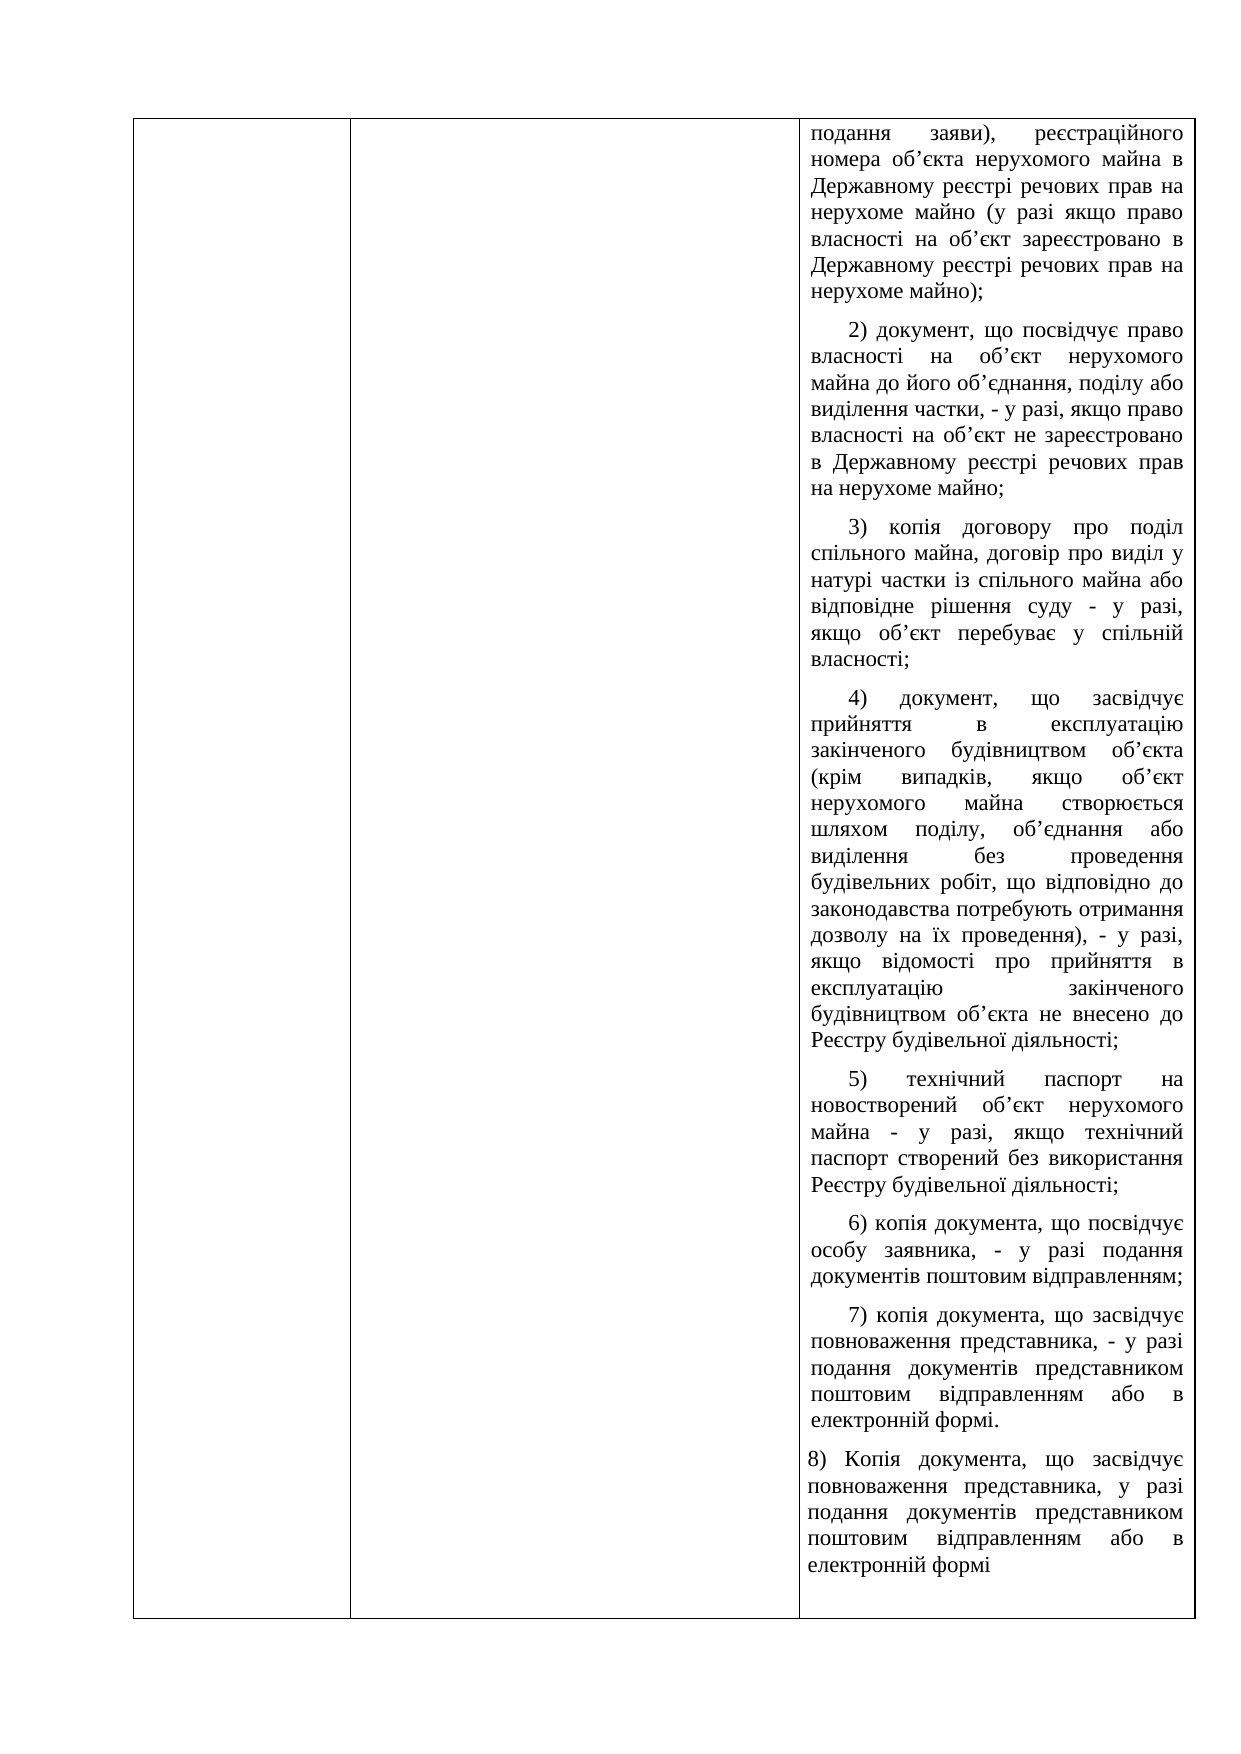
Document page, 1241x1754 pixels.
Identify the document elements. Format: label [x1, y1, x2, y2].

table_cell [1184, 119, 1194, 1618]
table_cell [134, 119, 350, 1618]
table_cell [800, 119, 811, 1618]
table_cell [351, 119, 799, 1618]
